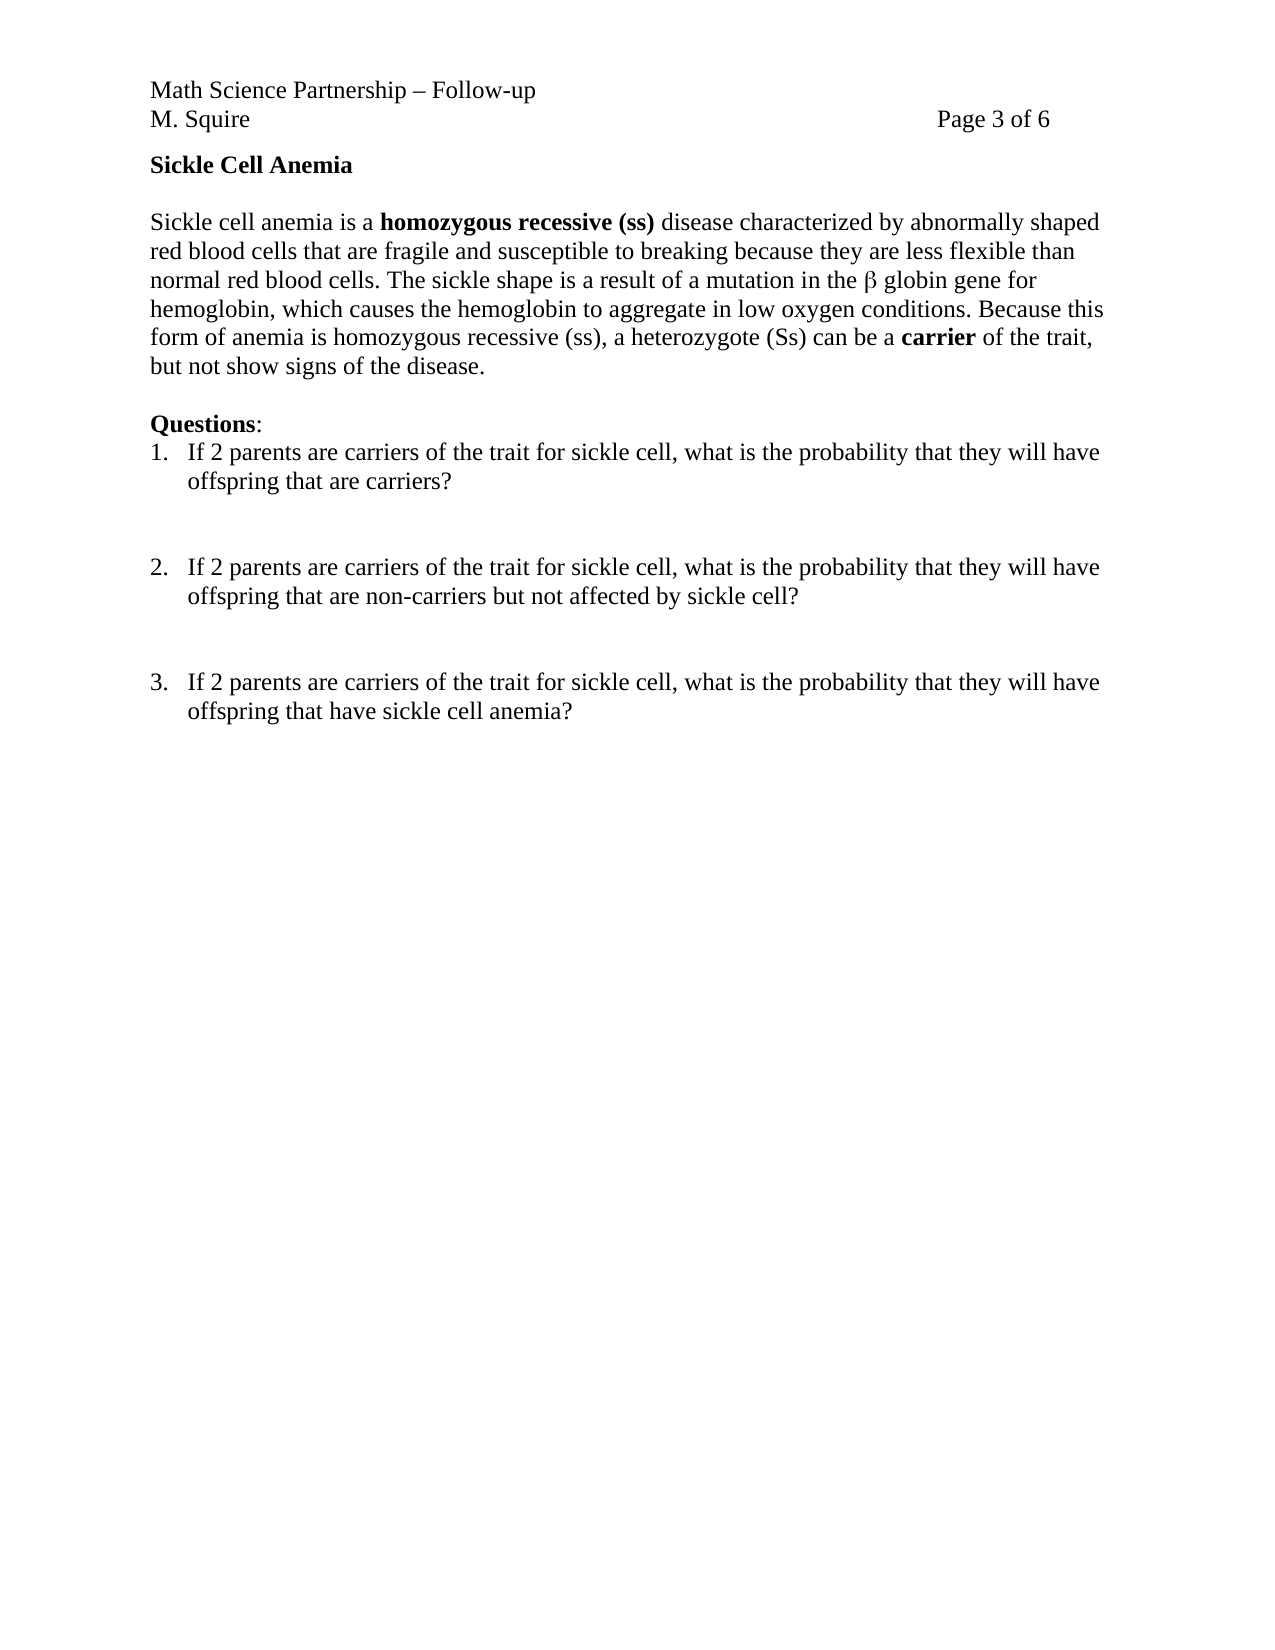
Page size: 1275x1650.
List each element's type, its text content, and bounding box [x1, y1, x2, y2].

list If 2 parents are carriers of the trait for sickle cell, what is the probability that they will have offspring that are carriers? [150, 437, 1125, 495]
text Questions: [150, 409, 1125, 437]
list If 2 parents are carriers of the trait for sickle cell, what is the probability that they will have offspring that are non-carriers but not affected by sickle cell? [150, 552, 1125, 610]
list If 2 parents are carriers of the trait for sickle cell, what is the probability that they will have offspring that have sickle cell anemia? [150, 667, 1125, 725]
text Sickle cell anemia is a homozygous recessive (ss) disease characterized by abnormally shaped red blood cells that are fragile and susceptible to breaking because they are less flexible than normal red blood cells. The sickle shape is a result of a mutation in the  globin gene for hemoglobin, which causes the hemoglobin to aggregate in low oxygen conditions. Because this form of anemia is homozygous recessive (ss), a heterozygote (Ss) can be a carrier of the trait, but not show signs of the disease. [150, 207, 1125, 380]
text Sickle Cell Anemia [150, 150, 1125, 179]
